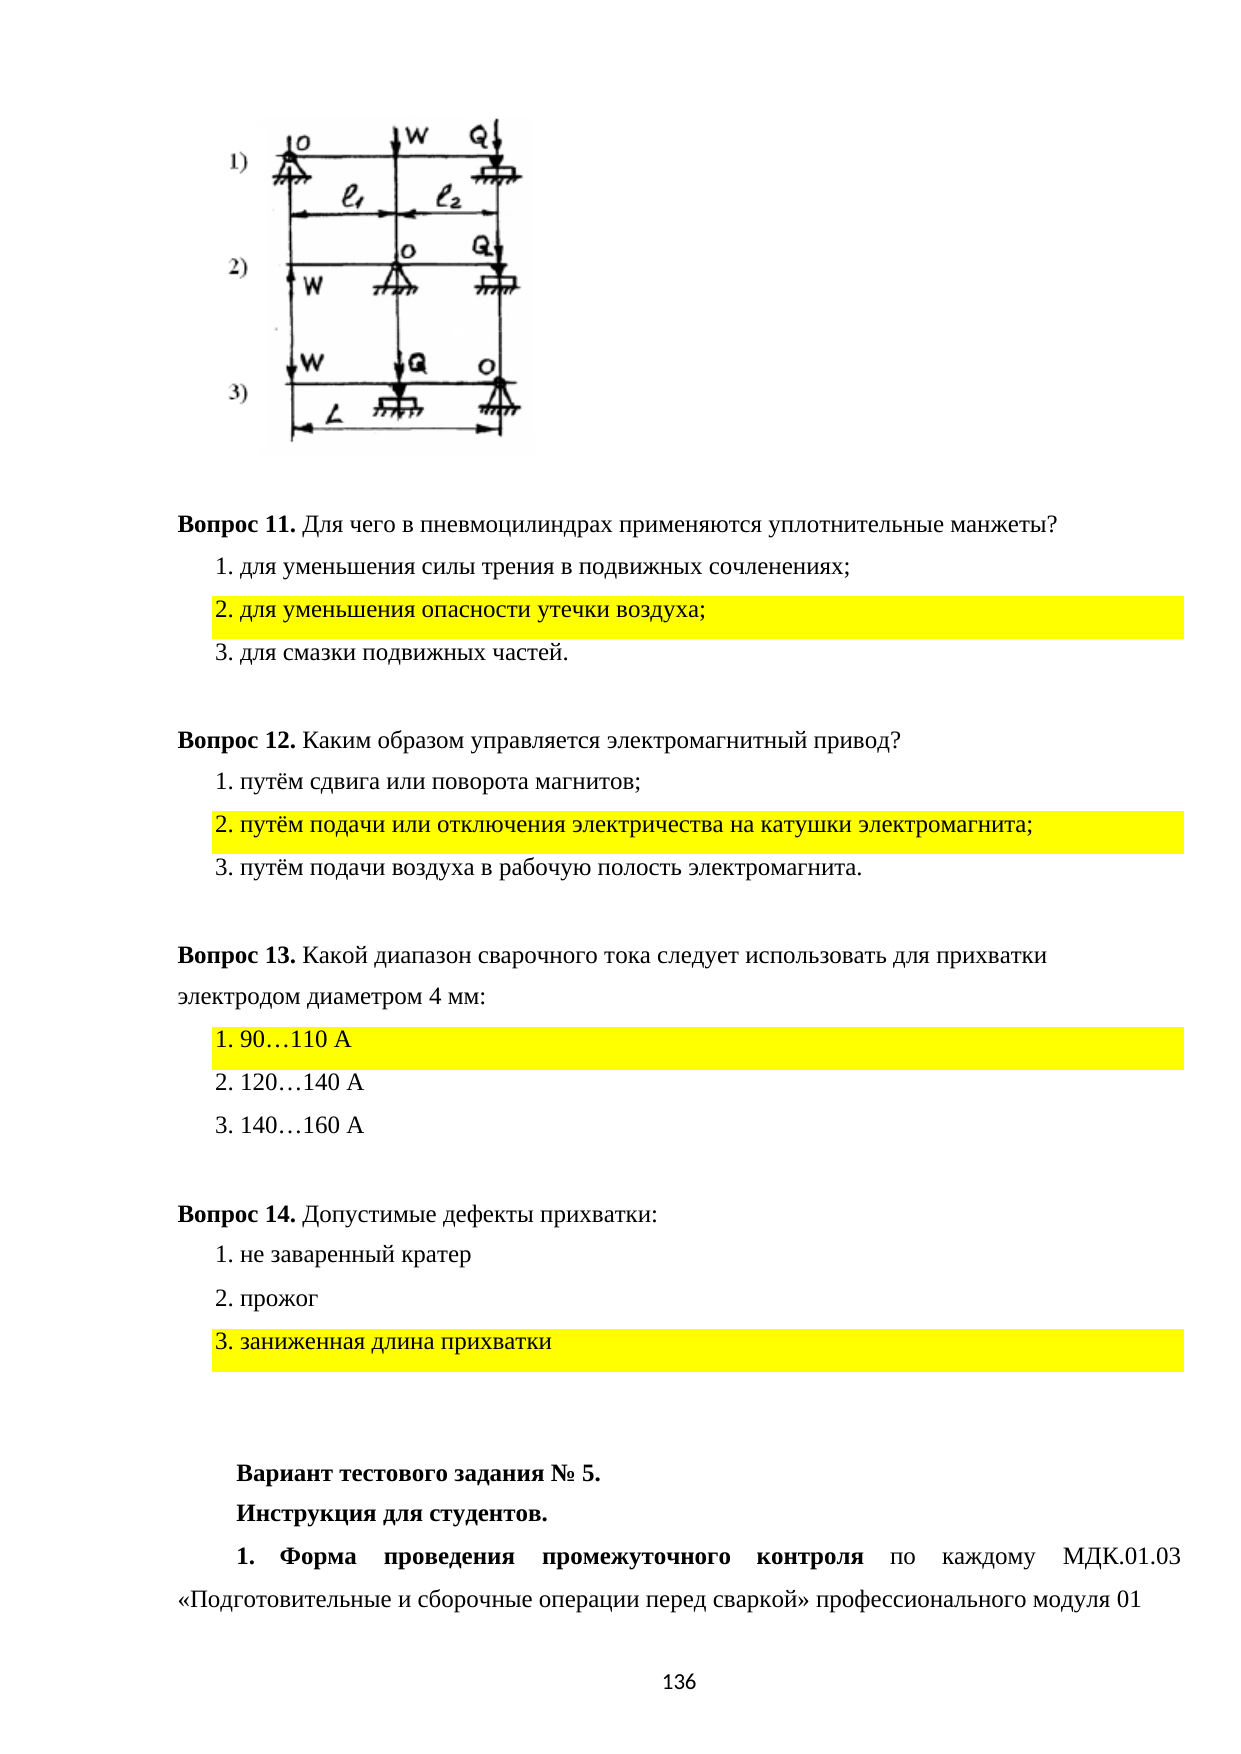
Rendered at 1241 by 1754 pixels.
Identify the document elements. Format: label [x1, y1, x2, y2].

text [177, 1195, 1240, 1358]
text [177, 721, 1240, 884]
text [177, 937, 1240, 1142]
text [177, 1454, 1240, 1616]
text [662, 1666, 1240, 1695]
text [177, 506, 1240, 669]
picture [212, 116, 538, 456]
